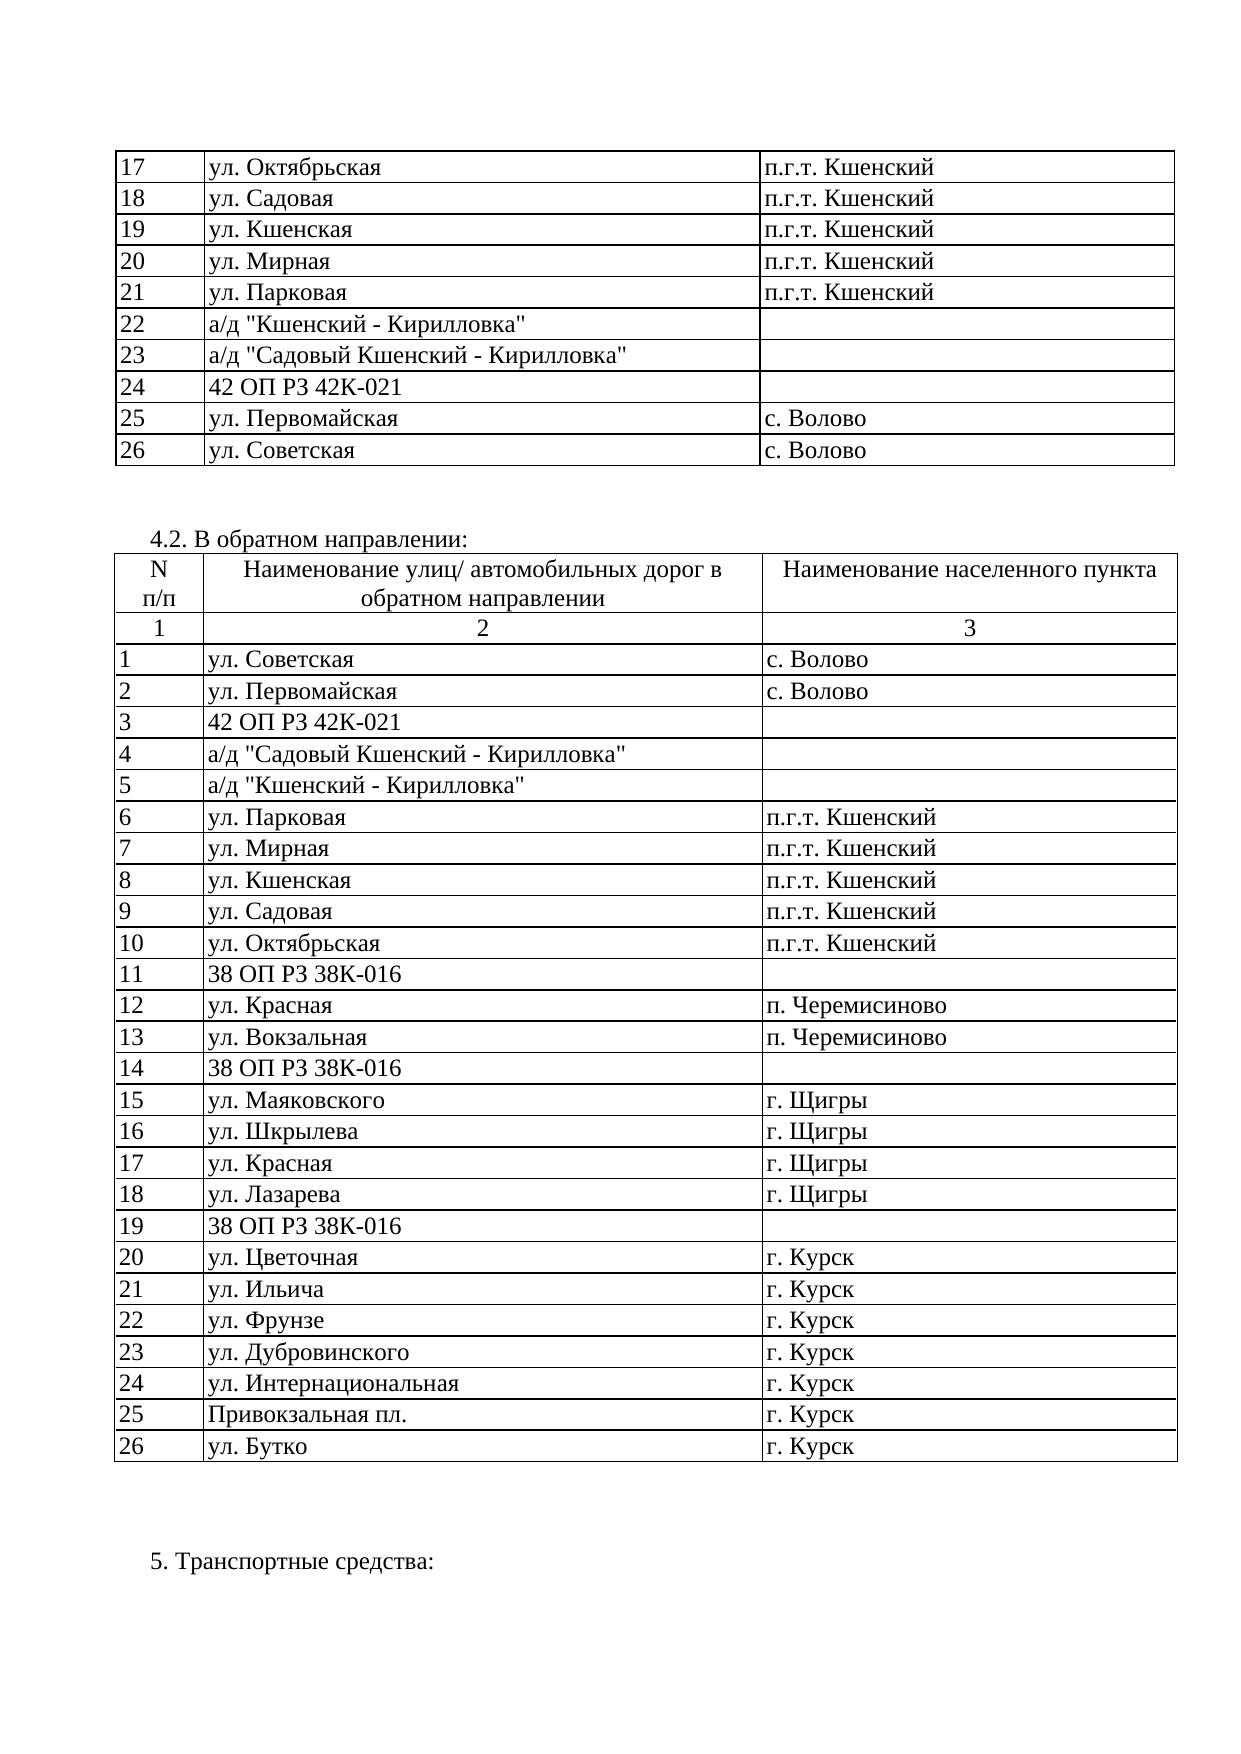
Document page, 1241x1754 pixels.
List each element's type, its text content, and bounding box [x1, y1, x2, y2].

table_cell 3 [115, 707, 203, 737]
table_cell 22 [117, 309, 204, 339]
table_cell 1 [115, 644, 203, 674]
table_cell ул. Кшенская [205, 215, 759, 244]
table_cell г. Курск [763, 1304, 1177, 1335]
table_cell п.г.т. Кшенский [761, 152, 1174, 181]
table_cell 38 ОП РЗ 38К-016 [204, 1053, 762, 1083]
table_cell [763, 1052, 1177, 1083]
table_cell ул. Бутко [204, 1431, 762, 1461]
table_cell 23 [115, 1336, 203, 1366]
table_cell ул. Мирная [204, 833, 762, 863]
table_cell 14 [115, 1053, 203, 1083]
table_header N п/п [115, 554, 203, 611]
table_cell 4 [115, 738, 203, 769]
table_cell ул. Октябрьская [205, 152, 759, 181]
table_cell ул. Советская [204, 645, 762, 674]
table_cell с. Волово [761, 403, 1174, 433]
table_header Наименование улиц/ автомобильных дорог в обратном направлении [204, 554, 762, 611]
table_cell ул. Фрунзе [204, 1305, 762, 1335]
table_cell ул. Парковая [204, 802, 762, 832]
table_cell ул. Парковая [205, 277, 759, 307]
table_cell г. Курск [763, 1398, 1177, 1429]
table_cell 24 [115, 1368, 203, 1398]
table_cell ул. Советская [205, 435, 759, 464]
table_cell 19 [115, 1210, 203, 1241]
table_cell п.г.т. Кшенский [763, 863, 1177, 894]
table_cell а/д "Садовый Кшенский - Кирилловка" [204, 739, 762, 769]
text 4.2. В обратном направлении: [150, 524, 1090, 552]
table_cell [763, 769, 1177, 800]
table_cell п. Черемисиново [763, 989, 1177, 1020]
table_cell г. Щигры [763, 1083, 1177, 1115]
table_cell 26 [115, 1430, 203, 1461]
table_cell г. Щигры [763, 1146, 1177, 1178]
table_cell ул. Ильича [204, 1274, 762, 1303]
table_cell 38 ОП РЗ 38К-016 [204, 1211, 762, 1241]
table_cell 2 [204, 613, 762, 643]
table_cell ул. Интернациональная [204, 1368, 762, 1398]
table_cell 12 [115, 990, 203, 1020]
table_cell п.г.т. Кшенский [763, 926, 1177, 957]
table_cell 15 [115, 1084, 203, 1115]
table_cell с. Волово [763, 674, 1177, 706]
table_cell 25 [115, 1399, 203, 1429]
table_cell [761, 309, 1174, 339]
table_cell 18 [115, 1179, 203, 1209]
table_cell ул. Кшенская [204, 865, 762, 894]
table_cell 42 ОП РЗ 42К-021 [204, 707, 762, 737]
table_cell п.г.т. Кшенский [761, 246, 1174, 276]
table_cell 21 [115, 1273, 203, 1303]
table_cell 25 [117, 403, 204, 433]
table_header Наименование населенного пункта [763, 554, 1177, 611]
table_cell 1 [115, 613, 203, 643]
table_cell г. Курск [763, 1272, 1177, 1303]
table_cell 7 [115, 833, 203, 863]
table_cell г. Курск [763, 1429, 1177, 1461]
table_cell п.г.т. Кшенский [761, 183, 1174, 213]
table_cell 26 [117, 435, 204, 464]
table_cell 22 [115, 1305, 203, 1335]
table_cell 3 [763, 611, 1177, 643]
table_cell п.г.т. Кшенский [761, 215, 1174, 244]
table_cell 23 [117, 340, 204, 370]
table_cell 6 [115, 801, 203, 832]
table_cell ул. Вокзальная [204, 1022, 762, 1052]
table_cell [763, 706, 1177, 737]
table_cell п.г.т. Кшенский [763, 800, 1177, 832]
table_cell с. Волово [763, 643, 1177, 674]
table_cell 42 ОП РЗ 42К-021 [205, 372, 759, 402]
table_cell 21 [117, 277, 204, 307]
table_cell [761, 340, 1174, 370]
table_cell с. Волово [761, 435, 1174, 464]
table_cell а/д "Кшенский - Кирилловка" [205, 309, 759, 339]
table_cell г. Щигры [763, 1178, 1177, 1209]
table_cell г. Курск [763, 1366, 1177, 1398]
table_cell п.г.т. Кшенский [761, 277, 1174, 307]
table_cell ул. Дубровинского [204, 1337, 762, 1366]
table_cell 11 [115, 959, 203, 989]
table_cell ул. Садовая [204, 896, 762, 926]
table_cell 38 ОП РЗ 38К-016 [204, 959, 762, 989]
table_cell ул. Мирная [205, 246, 759, 276]
table_cell п. Черемисиново [763, 1020, 1177, 1052]
table_cell а/д "Кшенский - Кирилловка" [204, 770, 762, 800]
table_cell ул. Шкрылева [204, 1116, 762, 1146]
table_cell 10 [115, 927, 203, 957]
table_cell 24 [117, 372, 204, 402]
table_cell 5 [115, 770, 203, 800]
table_cell Привокзальная пл. [204, 1400, 762, 1429]
table_cell ул. Первомайская [205, 403, 759, 433]
table_cell 20 [117, 246, 204, 276]
table_cell 17 [117, 152, 204, 181]
table_cell ул. Красная [204, 1148, 762, 1178]
table_cell [763, 1209, 1177, 1241]
table_cell 9 [115, 896, 203, 926]
table_cell п.г.т. Кшенский [763, 895, 1177, 926]
table_cell 18 [117, 183, 204, 213]
table_cell [761, 372, 1174, 402]
table_cell 19 [117, 215, 204, 244]
table_cell 2 [115, 675, 203, 706]
table_cell п.г.т. Кшенский [763, 832, 1177, 863]
table_cell [763, 958, 1177, 989]
table_cell а/д "Садовый Кшенский - Кирилловка" [205, 340, 759, 370]
table_cell 20 [115, 1242, 203, 1272]
table_cell г. Курск [763, 1335, 1177, 1366]
table_cell 8 [115, 864, 203, 894]
table_cell ул. Садовая [205, 183, 759, 213]
table_cell ул. Цветочная [204, 1242, 762, 1272]
table_cell ул. Маяковского [204, 1085, 762, 1115]
table_cell ул. Лазарева [204, 1179, 762, 1209]
table_cell ул. Первомайская [204, 676, 762, 706]
table_cell г. Курск [763, 1241, 1177, 1272]
text 5. Транспортные средства: [150, 1546, 1090, 1575]
table_cell 16 [115, 1116, 203, 1146]
table_cell ул. Красная [204, 991, 762, 1020]
table_cell г. Щигры [763, 1115, 1177, 1146]
table_cell [763, 737, 1177, 769]
table_cell ул. Октябрьская [204, 928, 762, 957]
table_cell 17 [115, 1147, 203, 1178]
table_cell 13 [115, 1021, 203, 1052]
